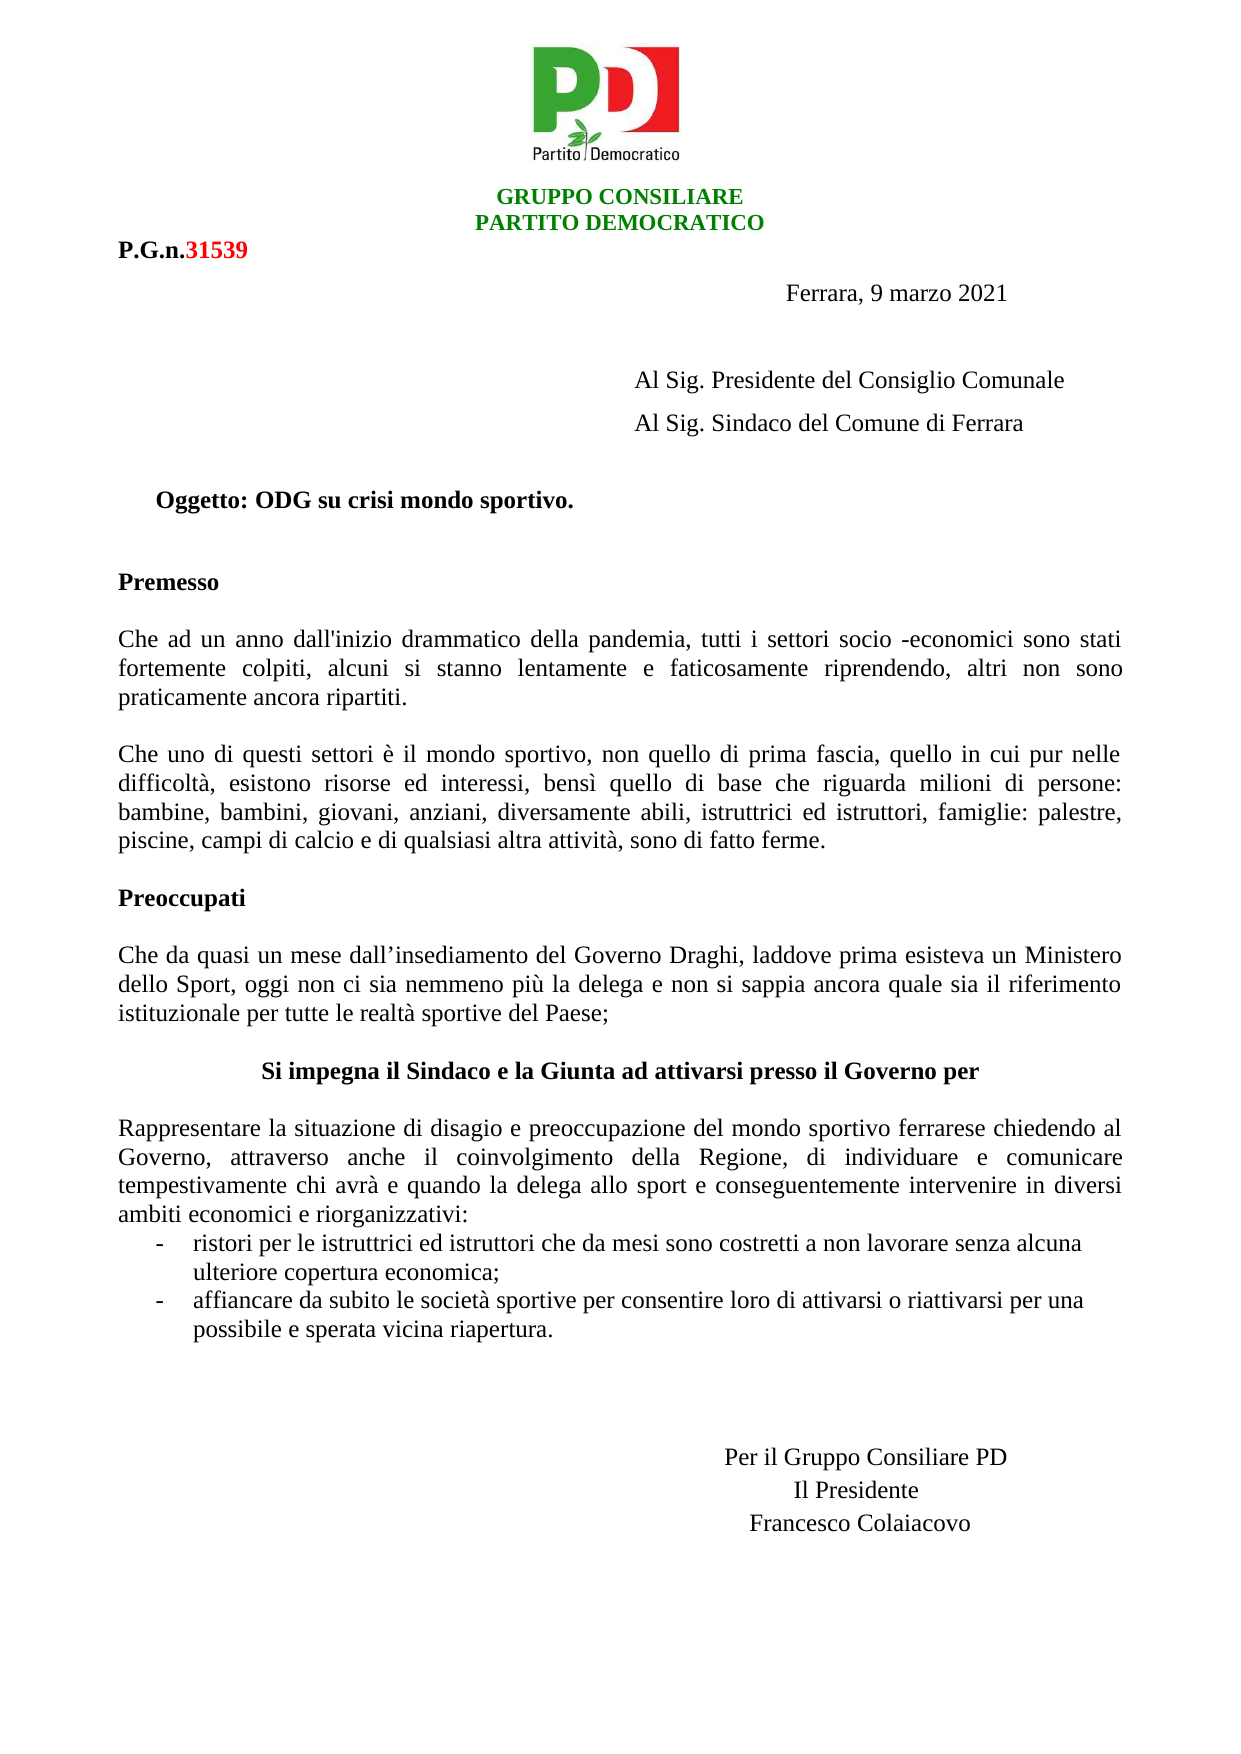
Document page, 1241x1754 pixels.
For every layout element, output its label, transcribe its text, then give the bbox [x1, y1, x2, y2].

text Che ad un anno dall'inizio drammatico della pandemia, tutti i settori socio -economici sono stati fortemente colpiti, alcuni si stanno lentamente e faticosamente riprendendo, altri non sono praticamente ancora ripartiti. [118, 624, 1123, 711]
text GRUPPO CONSILIARE PARTITO DEMOCRATICO [475, 183, 766, 236]
subtitle Oggetto: ODG su crisi mondo sportivo. [155, 485, 1134, 513]
text Per il Gruppo Consiliare PD Il Presidente [724, 1442, 1010, 1504]
picture [530, 43, 682, 162]
text Rappresentare la situazione di disagio e preoccupazione del mondo sportivo ferrarese chiedendo al Governo, attraverso anche il coinvolgimento della Regione, di individuare e comunicare tempestivamente chi avrà e quando la delega allo sport e conseguentemente intervenire in diversi ambiti economici e riorganizzativi: [118, 1113, 1123, 1228]
text Ferrara, 9 marzo 2021 [786, 278, 1134, 307]
text Che da quasi un mese dall’insediamento del Governo Draghi, laddove prima esisteva un Ministero dello Sport, oggi non ci sia nemmeno più la delega e non si sappia ancora quale sia il riferimento istituzionale per tutte le realtà sportive del Paese; [118, 940, 1123, 1027]
text Premesso [118, 567, 1134, 596]
text Francesco Colaiacovo [749, 1508, 1134, 1537]
text Al Sig. Presidente del Consiglio Comunale Al Sig. Sindaco del Comune di Ferrara [634, 365, 1067, 437]
subtitle Si impegna il Sindaco e la Giunta ad attivarsi presso il Governo per [261, 1056, 1134, 1085]
text Che uno di questi settori è il mondo sportivo, non quello di prima fascia, quello in cui pur nelle difficoltà, esistono risorse ed interessi, bensì quello di base che riguarda milioni di persone: bambine, bambini, giovani, anziani, diversamente abili, istruttrici ed istruttori, famiglie: palestre, piscine, campi di calcio e di qualsiasi altra attività, sono di fatto ferme. [118, 739, 1123, 854]
list ristori per le istruttrici ed istruttori che da mesi sono costretti a non lavorare senza alcuna ulteriore copertura economica; [155, 1228, 1083, 1286]
list affiancare da subito le società sportive per consentire loro di attivarsi o riattivarsi per una possibile e sperata vicina riapertura. [155, 1286, 1085, 1343]
subtitle Preoccupati [118, 883, 1134, 912]
subtitle P.G.n.31539 [118, 236, 252, 264]
